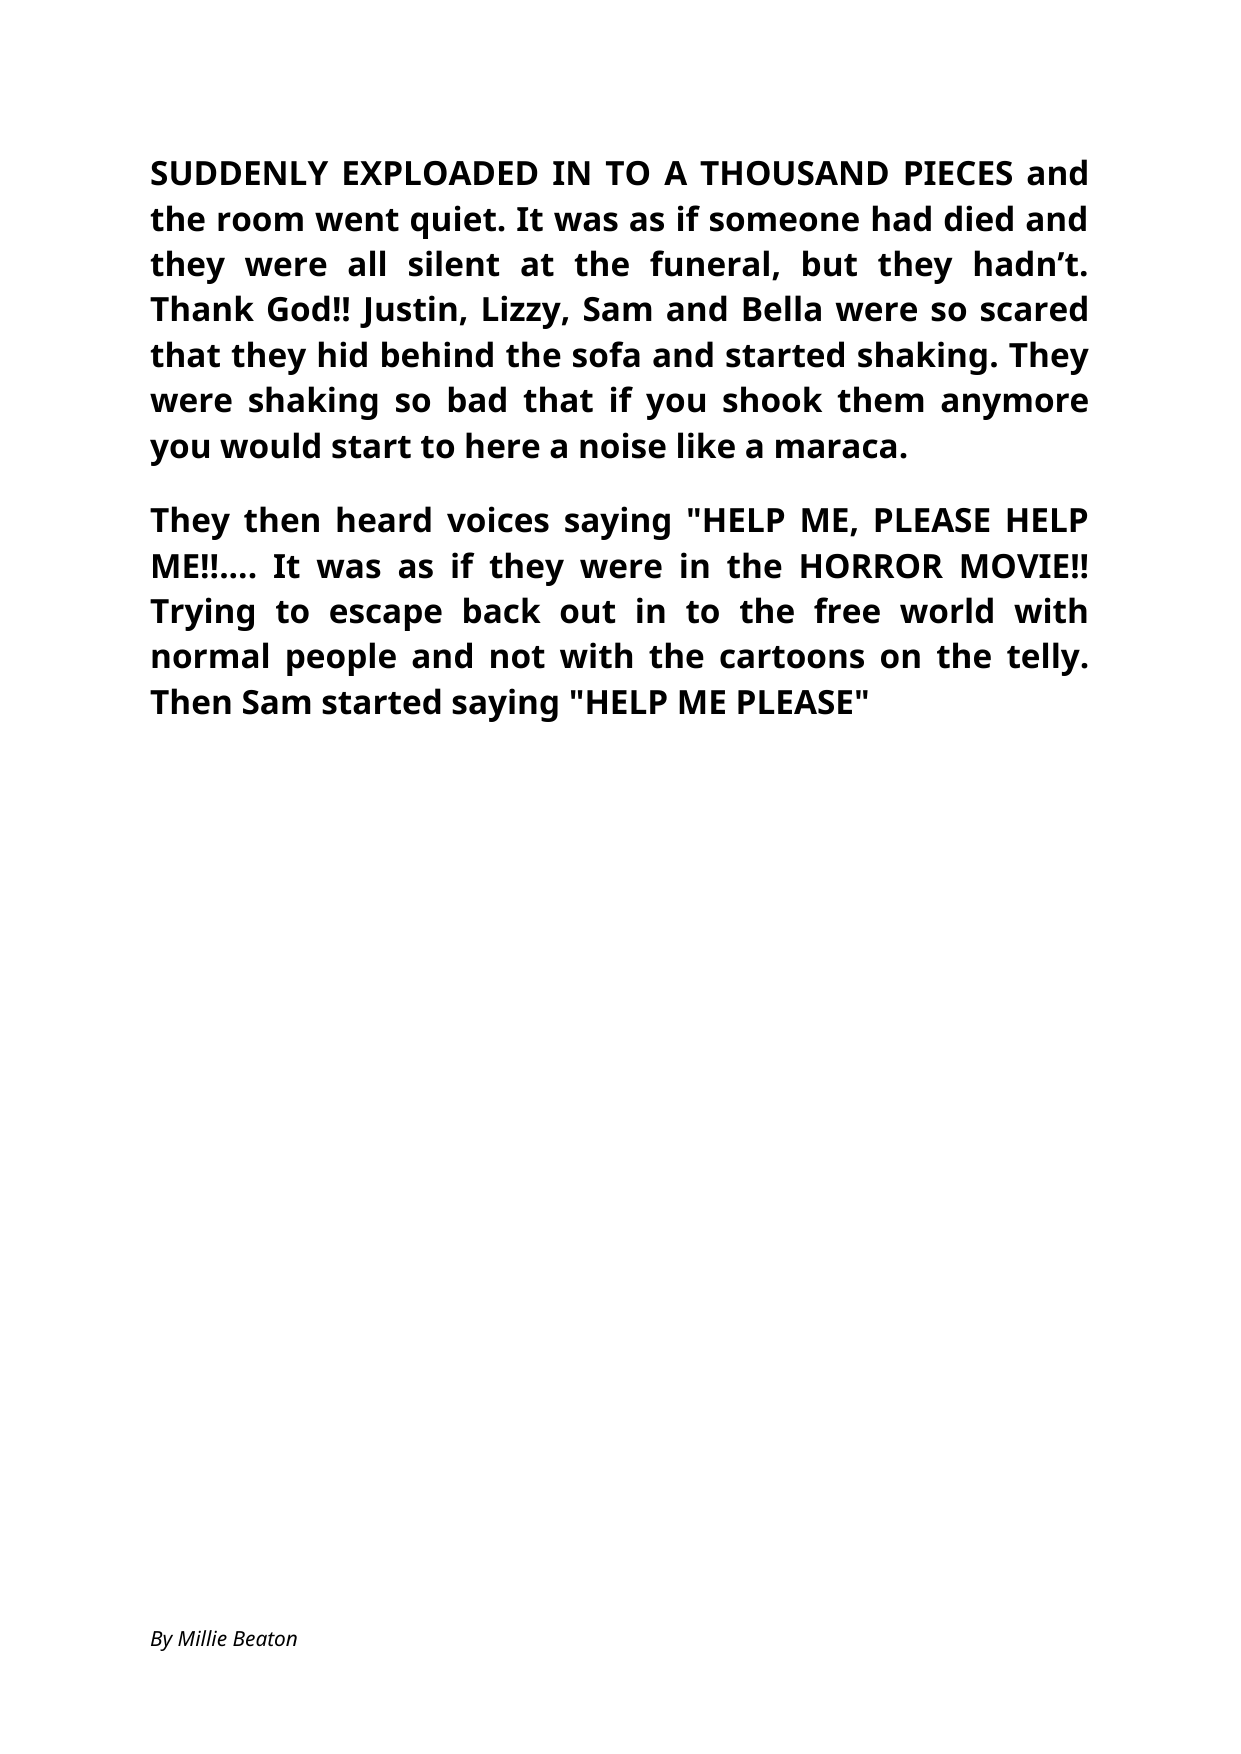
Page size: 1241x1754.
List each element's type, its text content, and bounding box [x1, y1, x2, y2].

text They then heard voices saying "HELP ME, PLEASE HELP ME!!.... It was as if they were in the HORROR MOVIE!! Trying to escape back out in to the free world with normal people and not with the cartoons on the telly. Then Sam started saying "HELP ME PLEASE" [150, 497, 1090, 724]
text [150, 150, 1090, 468]
